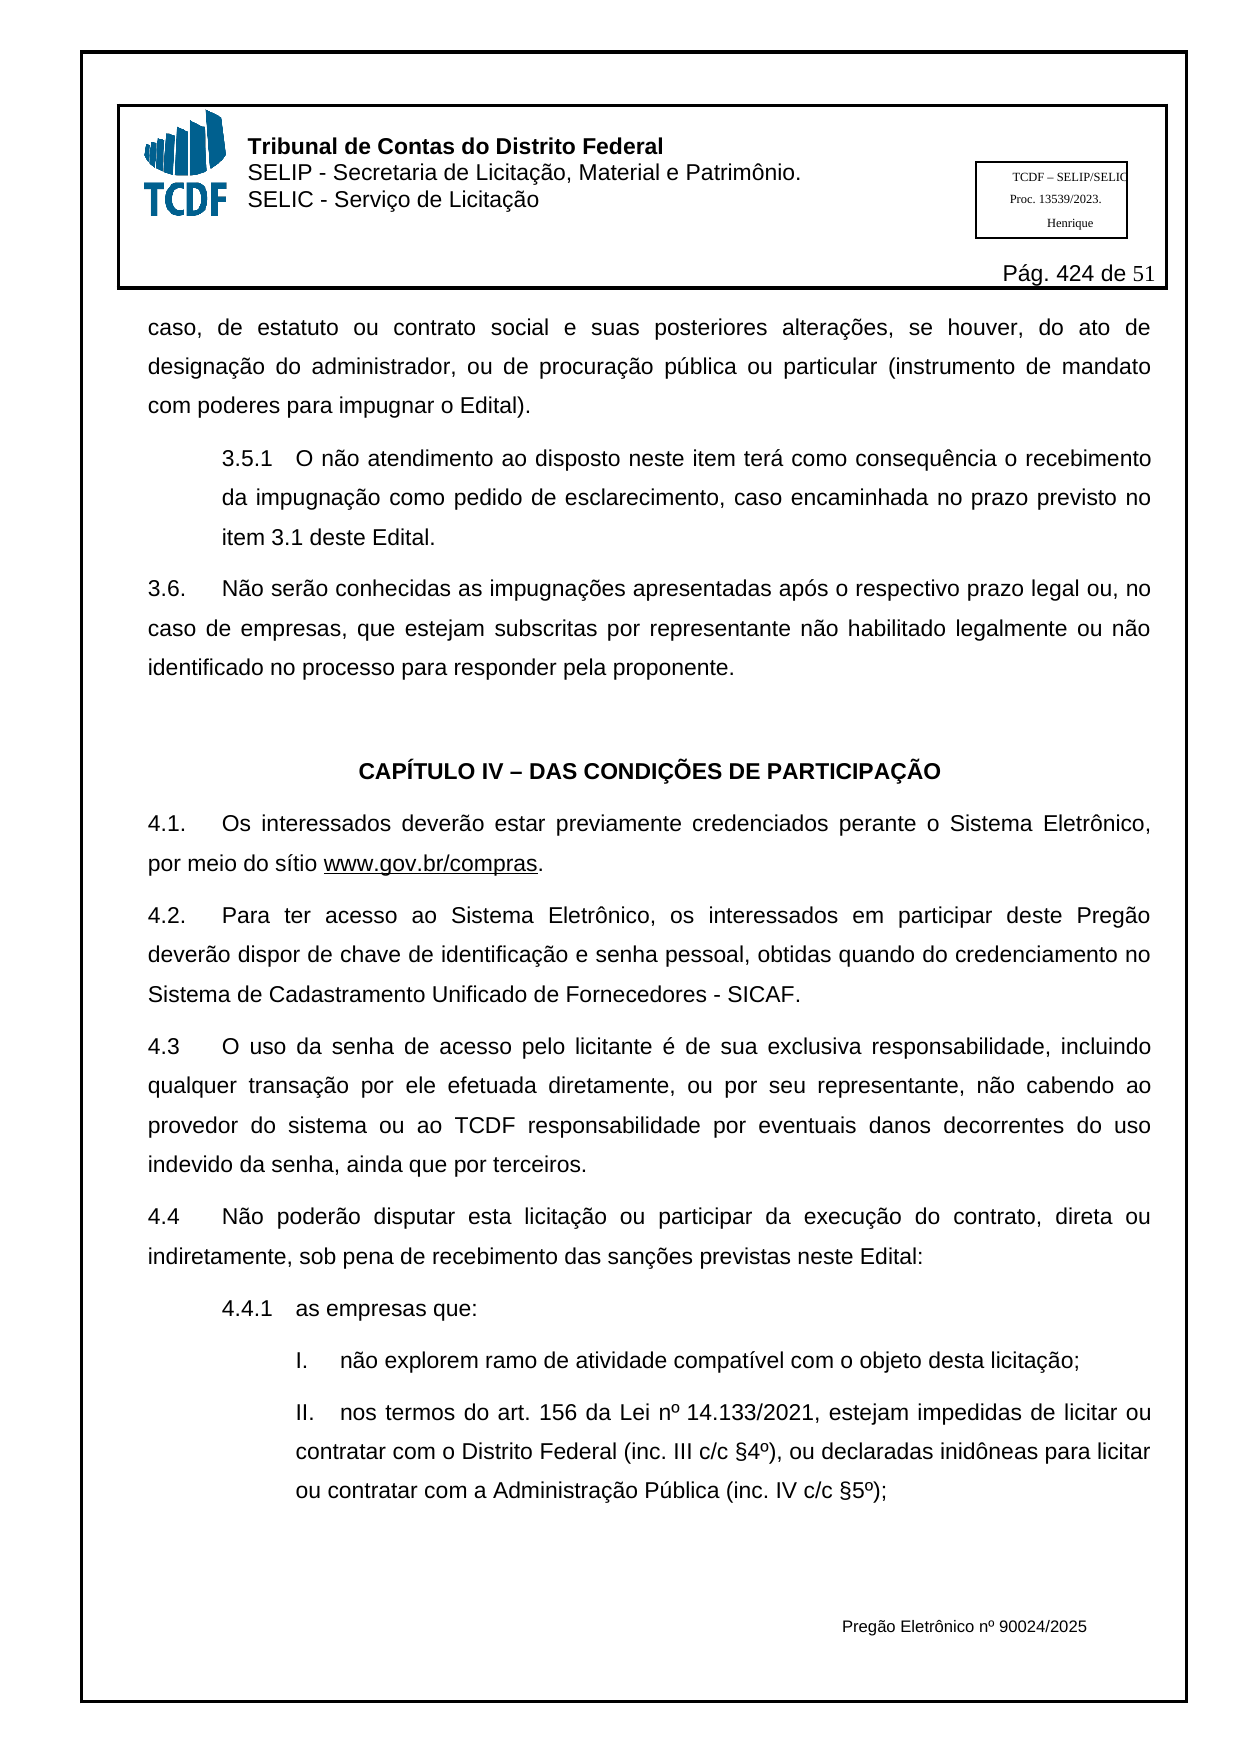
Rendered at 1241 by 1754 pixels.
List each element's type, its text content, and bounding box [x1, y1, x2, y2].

text 4.4.1 as empresas que: [222, 1294, 1152, 1321]
text 4.3 O uso da senha de acesso pelo licitante é de sua exclusiva responsabilidade, incluindo qualquer transação por ele efetuada diretamente, ou por seu representante, não cabendo ao provedor do sistema ou ao TCDF responsabilidade por eventuais danos decorrentes do uso indevido da senha, ainda que por terceiros. [148, 1033, 1152, 1177]
text I. não explorem ramo de atividade compatível com o objeto desta licitação; [295, 1347, 1152, 1373]
text 4.4 Não poderão disputar esta licitação ou participar da execução do contrato, direta ou indiretamente, sob pena de recebimento das sanções previstas neste Edital: [148, 1203, 1152, 1269]
text CAPÍTULO IV – DAS CONDIÇÕES DE PARTICIPAÇÃO [148, 758, 1152, 785]
text 3.6. Não serão conhecidas as impugnações apresentadas após o respectivo prazo legal ou, no caso de empresas, que estejam subscritas por representante não habilitado legalmente ou não identificado no processo para responder pela proponente. [148, 575, 1152, 681]
text 3.5.1 O não atendimento ao disposto neste item terá como consequência o recebimento da impugnação como pedido de esclarecimento, caso encaminhada no prazo previsto no item 3.1 deste Edital. [222, 444, 1152, 550]
text 4.1. Os interessados deverão estar previamente credenciados perante o Sistema Eletrônico, por meio do sítio www.gov.br/compras. [148, 810, 1152, 876]
text II. nos termos do art. 156 da Lei nº 14.133/2021, estejam impedidas de licitar ou contratar com o Distrito Federal (inc. III c/c §4º), ou declaradas inidôneas para licitar ou contratar com a Administração Pública (inc. IV c/c §5º); [295, 1398, 1152, 1504]
picture [129, 107, 241, 218]
text 4.2. Para ter acesso ao Sistema Eletrônico, os interessados em participar deste Pregão deverão dispor de chave de identificação e senha pessoal, obtidas quando do credenciamento no Sistema de Cadastramento Unificado de Fornecedores - SICAF. [148, 902, 1152, 1007]
